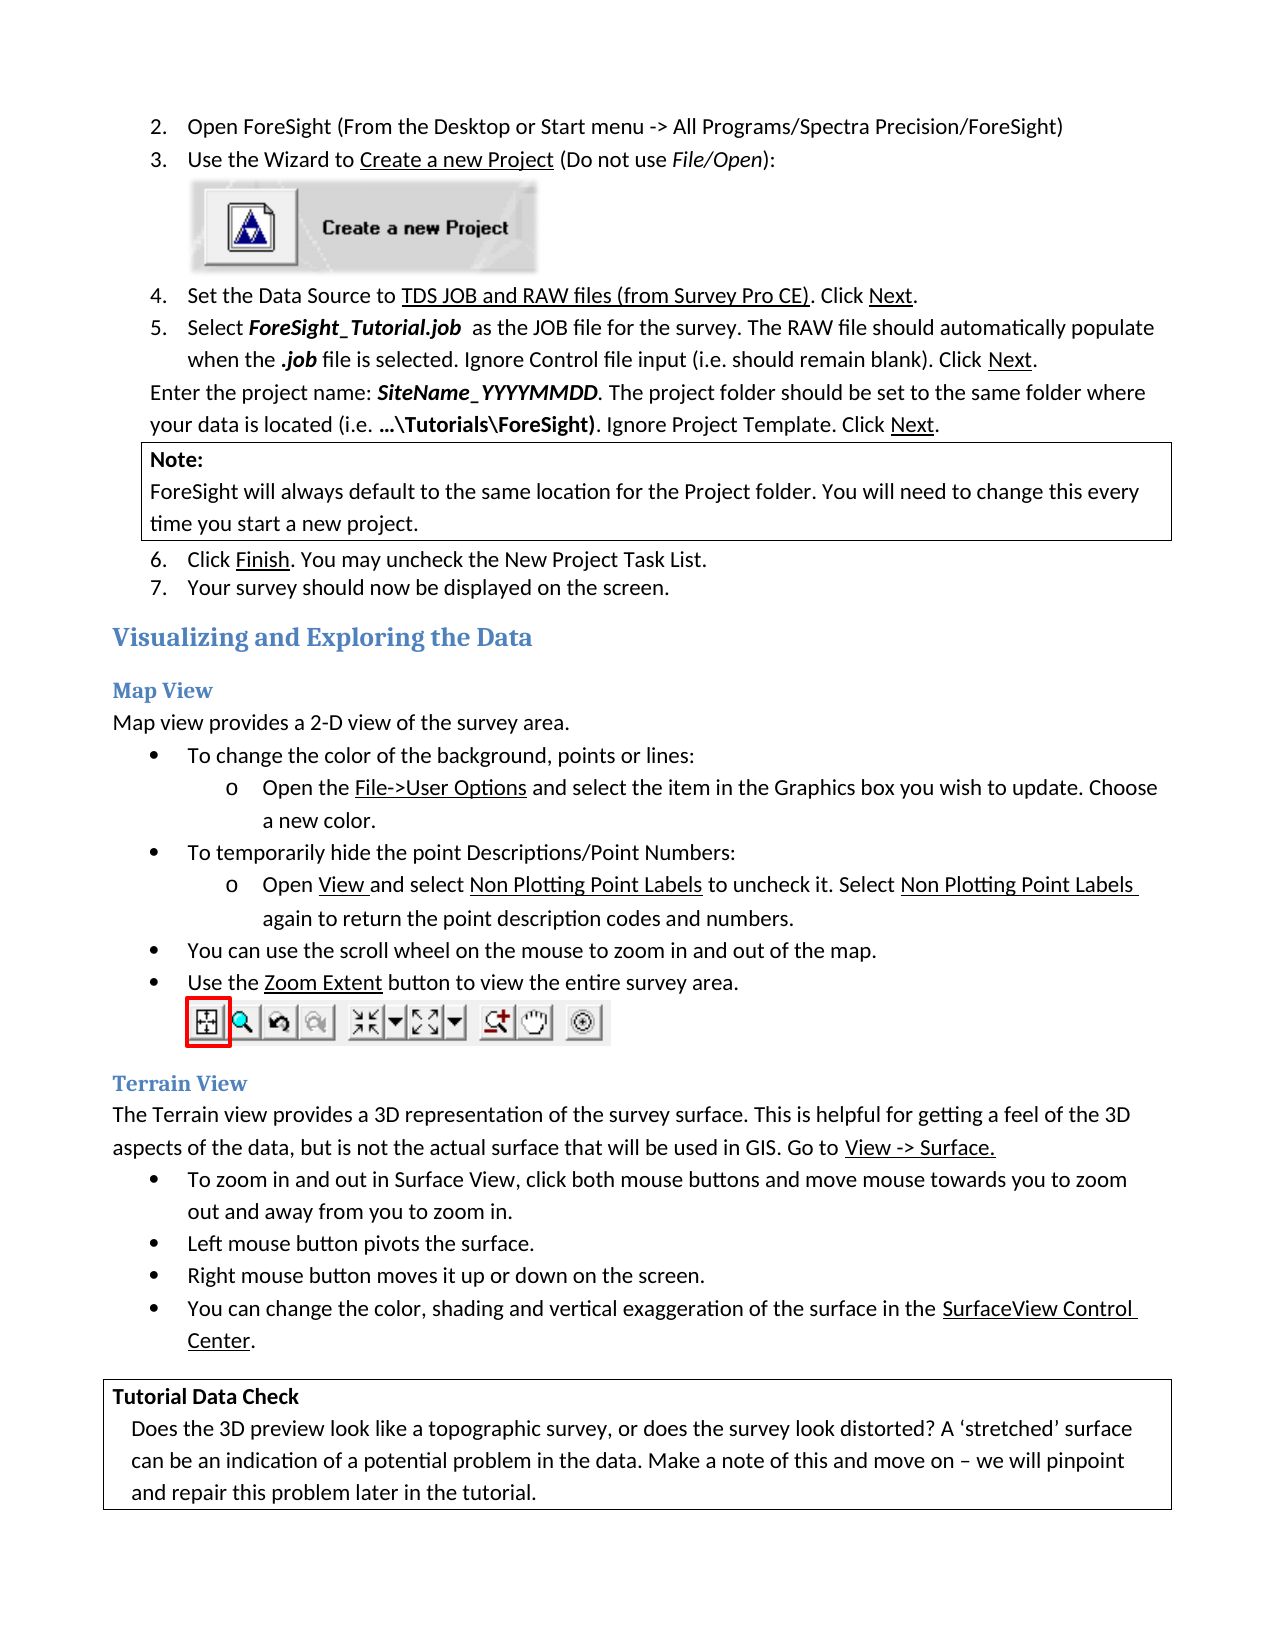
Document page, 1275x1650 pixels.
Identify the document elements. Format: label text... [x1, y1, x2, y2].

list Left mouse button pivots the surface. [150, 1229, 1162, 1257]
text The Terrain view provides a 3D representation of the survey surface. This is helpful for getting a feel of the 3D aspects of the data, but is not the actual surface that will be used in GIS. Go to View -> Surface. [112, 1101, 1162, 1161]
list Use the Zoom Extent button to view the entire survey area. [150, 968, 1162, 1045]
picture [232, 1000, 611, 1046]
list You can use the scroll wheel on the mouse to zoom in and out of the map. [150, 936, 1162, 964]
list Your survey should now be displayed on the screen. [150, 573, 1162, 601]
text Map view provides a 2-D view of the survey area. [112, 708, 1162, 737]
list Open ForeSight (From the Desktop or Start menu -> All Programs/Spectra Precision/ForeSight) [150, 112, 1162, 141]
picture [189, 1000, 228, 1044]
list Right mouse button moves it up or down on the screen. [150, 1261, 1162, 1289]
list To temporarily hide the point Descriptions/Point Numbers: [150, 838, 1162, 866]
list You can change the color, shading and vertical exaggeration of the surface in the SurfaceView Control Center. [150, 1294, 1162, 1354]
subtitle Terrain View [112, 1070, 1162, 1097]
list Set the Data Source to TDS JOB and RAW files (from Survey Pro CE). Click Next. [150, 281, 1162, 309]
text Enter the project name: SiteName_YYYYMMDD. The project folder should be set to the same folder where your data is located (i.e. …\Tutorials\ForeSight). Ignore Project Template. Click Next. [150, 378, 1162, 438]
list Use the Wizard to Create a new Project (Do not use File/Open): [150, 145, 1162, 277]
list To zoom in and out in Surface View, click both mouse buttons and move mouse towards you to zoom out and away from you to zoom in. [150, 1165, 1162, 1225]
list Open the File->User Options and select the item in the Graphics box you wish to update. Choose a new color. [225, 773, 1162, 834]
subtitle Visualizing and Exploring the Data [112, 622, 1162, 653]
list Open View and select Non Plotting Point Labels to uncheck it. Select Non Plotting Point Labels again to return the point description codes and numbers. [225, 871, 1162, 932]
picture [194, 183, 534, 270]
list To change the color of the background, points or lines: [150, 741, 1162, 769]
list Click Finish. You may uncheck the New Project Task List. [150, 545, 1162, 573]
list Select ForeSight_Tutorial.job as the JOB file for the survey. The RAW file should automatically populate when the .job file is selected. Ignore Control file input (i.e. should remain blank). Click Next. [150, 313, 1162, 373]
text Tutorial Data Check Does the 3D preview look like a topographic survey, or does the survey look distorted? A ‘stretched’ surface can be an indication of a potential problem in the data. Make a note of this and move on – we will pinpoint and repair this problem later in the tutorial. [104, 1380, 1171, 1509]
text Map View [112, 678, 1162, 705]
text Note: ForeSight will always default to the same location for the Project folder. You will need to change this every time you start a new project. [142, 443, 1171, 540]
